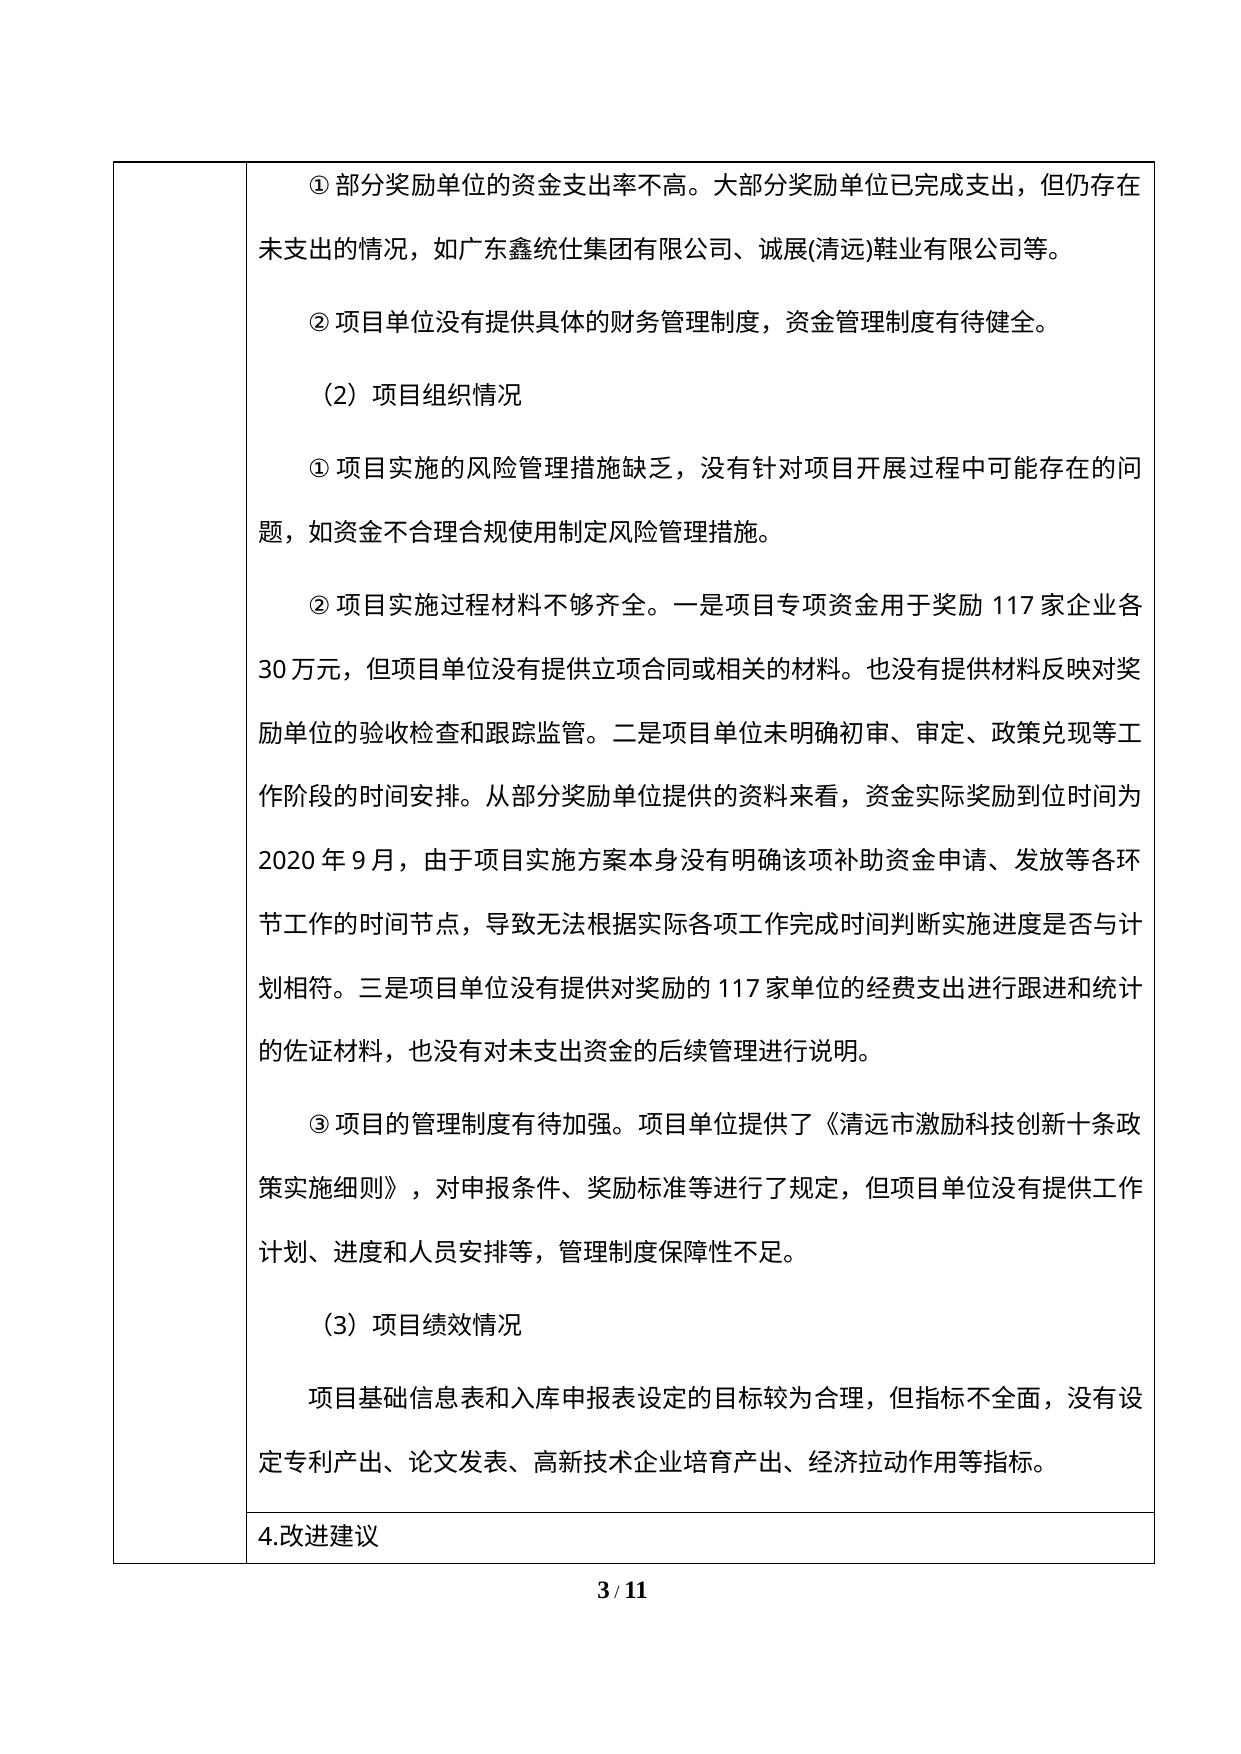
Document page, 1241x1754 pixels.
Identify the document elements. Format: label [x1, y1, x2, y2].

table_cell [247, 163, 1154, 1512]
table_cell [247, 1513, 1154, 1563]
